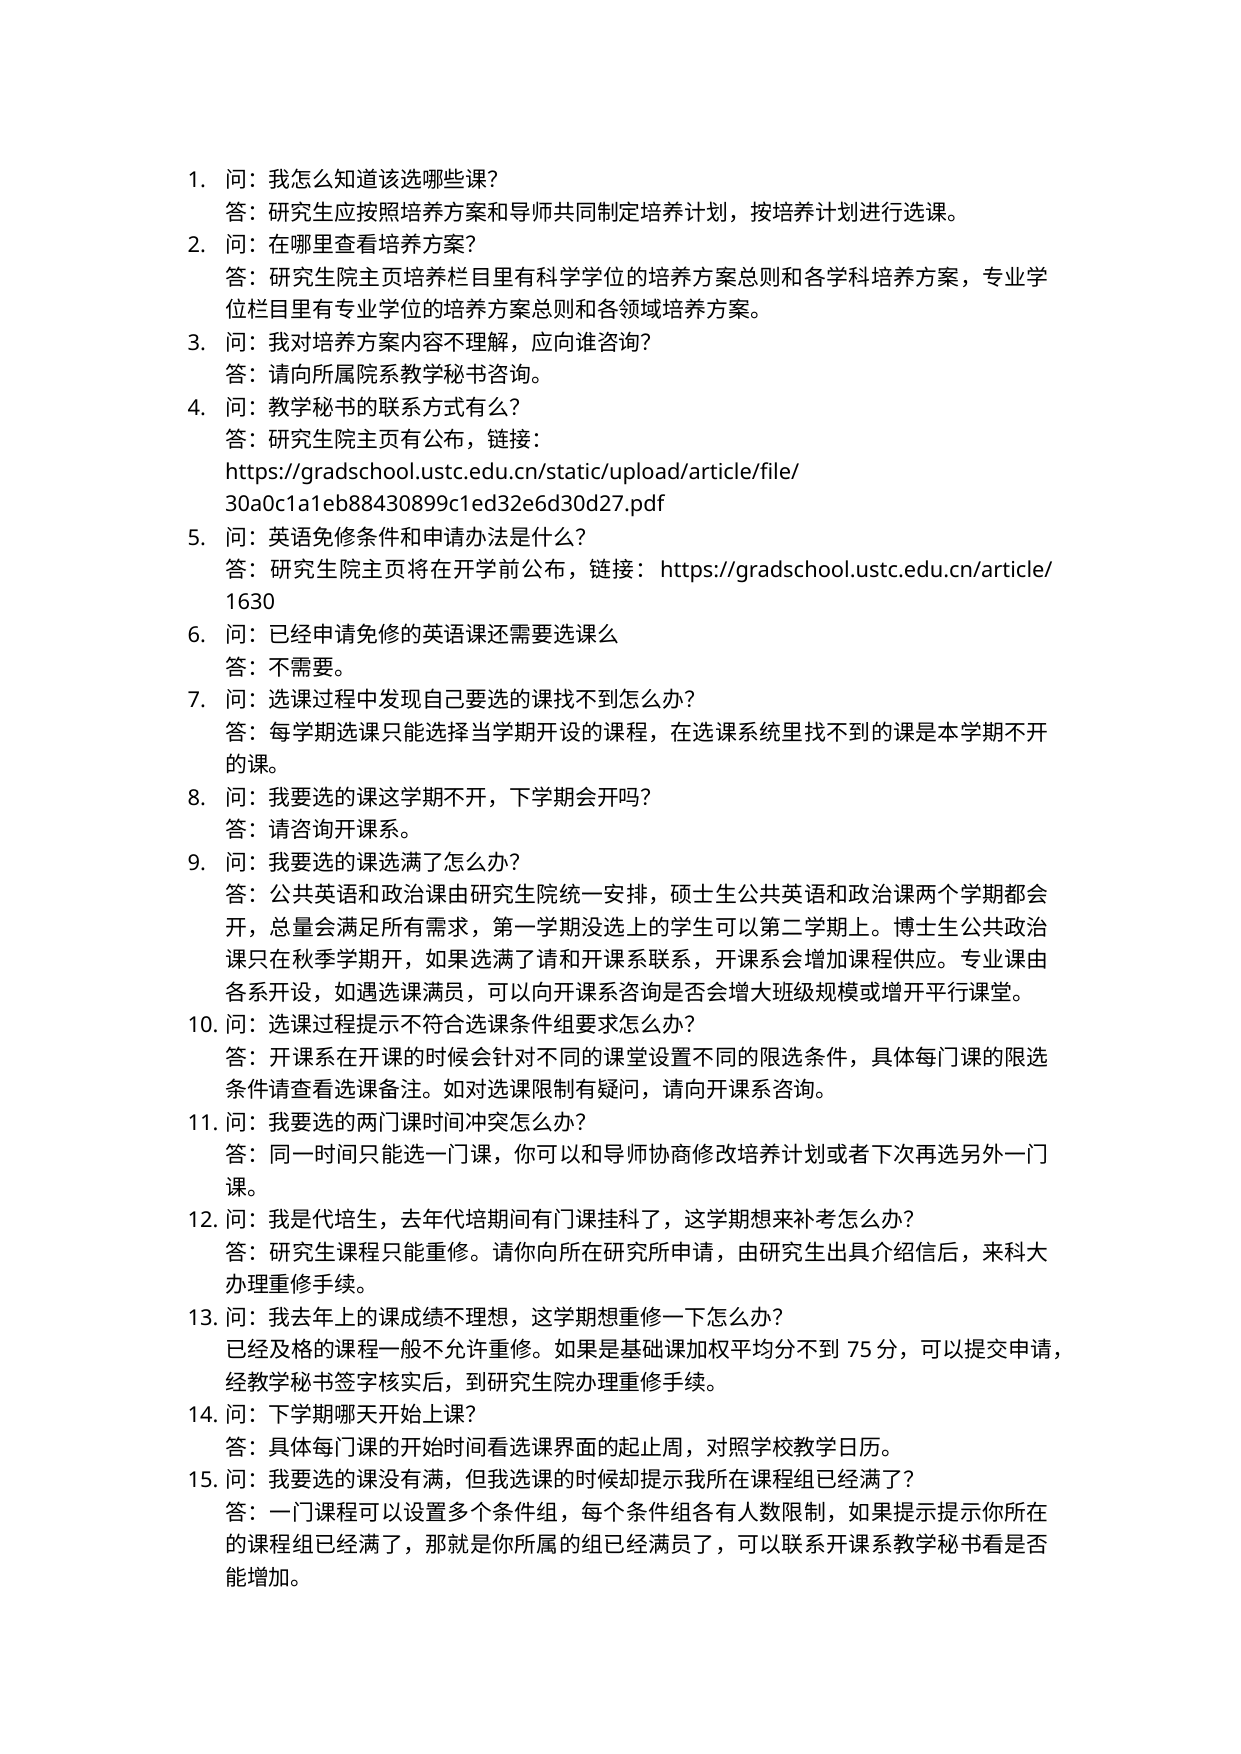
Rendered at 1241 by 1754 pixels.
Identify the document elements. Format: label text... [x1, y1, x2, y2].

list 答：请咨询开课系。 [225, 812, 1053, 844]
list 问：在哪里查看培养方案？ [187, 227, 1053, 259]
list 问：我怎么知道该选哪些课？ [187, 162, 1053, 194]
list 已经及格的课程一般不允许重修。如果是基础课加权平均分不到75分，可以提交申请，经教学秘书签字核实后，到研究生院办理重修手续。 [225, 1332, 1053, 1397]
list 问：我去年上的课成绩不理想，这学期想重修一下怎么办？ [187, 1299, 1053, 1332]
list 答：公共英语和政治课由研究生院统一安排，硕士生公共英语和政治课两个学期都会开，总量会满足所有需求，第一学期没选上的学生可以第二学期上。博士生公共政治课只在秋季学期开，如果选满了请和开课系联系，开课系会增加课程供应。专业课由各系开设，如遇选课满员，可以向开课系咨询是否会增大班级规模或增开平行课堂。 [225, 877, 1053, 1007]
list 问：下学期哪天开始上课？ [187, 1397, 1053, 1429]
list 问：选课过程提示不符合选课条件组要求怎么办？ [187, 1007, 1053, 1039]
list 答：研究生院主页培养栏目里有科学学位的培养方案总则和各学科培养方案，专业学位栏目里有专业学位的培养方案总则和各领域培养方案。 [225, 259, 1053, 324]
list 答：研究生院主页有公布，链接： [225, 422, 1053, 454]
list 答：不需要。 [225, 649, 1053, 682]
list 问：我要选的课选满了怎么办？ [187, 844, 1053, 877]
list 问：教学秘书的联系方式有么？ [187, 389, 1053, 422]
list 问：我要选的课没有满，但我选课的时候却提示我所在课程组已经满了？ [187, 1462, 1053, 1494]
list 答：具体每门课的开始时间看选课界面的起止周，对照学校教学日历。 [225, 1429, 1053, 1462]
list 答：研究生应按照培养方案和导师共同制定培养计划，按培养计划进行选课。 [225, 194, 1053, 227]
list 问：我要选的两门课时间冲突怎么办？ [187, 1104, 1053, 1137]
list 答：研究生课程只能重修。请你向所在研究所申请，由研究生出具介绍信后，来科大办理重修手续。 [225, 1234, 1053, 1299]
list 答：研究生院主页将在开学前公布，链接：https://gradschool.ustc.edu.cn/article/1630 [225, 552, 1053, 617]
list 问：我要选的课这学期不开，下学期会开吗？ [187, 779, 1053, 812]
list 问：英语免修条件和申请办法是什么？ [187, 519, 1053, 552]
list 答：每学期选课只能选择当学期开设的课程，在选课系统里找不到的课是本学期不开的课。 [225, 714, 1053, 779]
list 答：请向所属院系教学秘书咨询。 [225, 357, 1053, 389]
list 问：我是代培生，去年代培期间有门课挂科了，这学期想来补考怎么办？ [187, 1202, 1053, 1234]
list https://gradschool.ustc.edu.cn/static/upload/article/file/30a0c1a1eb88430899c1ed32e6d30d27.pdf [225, 454, 1053, 519]
list 答：同一时间只能选一门课，你可以和导师协商修改培养计划或者下次再选另外一门课。 [225, 1137, 1053, 1202]
list 问：我对培养方案内容不理解，应向谁咨询？ [187, 324, 1053, 357]
list 答：一门课程可以设置多个条件组，每个条件组各有人数限制，如果提示提示你所在的课程组已经满了，那就是你所属的组已经满员了，可以联系开课系教学秘书看是否能增加。 [225, 1494, 1053, 1592]
list 问：已经申请免修的英语课还需要选课么 [187, 617, 1053, 649]
list 问：选课过程中发现自己要选的课找不到怎么办？ [187, 682, 1053, 714]
list 答：开课系在开课的时候会针对不同的课堂设置不同的限选条件，具体每门课的限选条件请查看选课备注。如对选课限制有疑问，请向开课系咨询。 [225, 1039, 1053, 1104]
